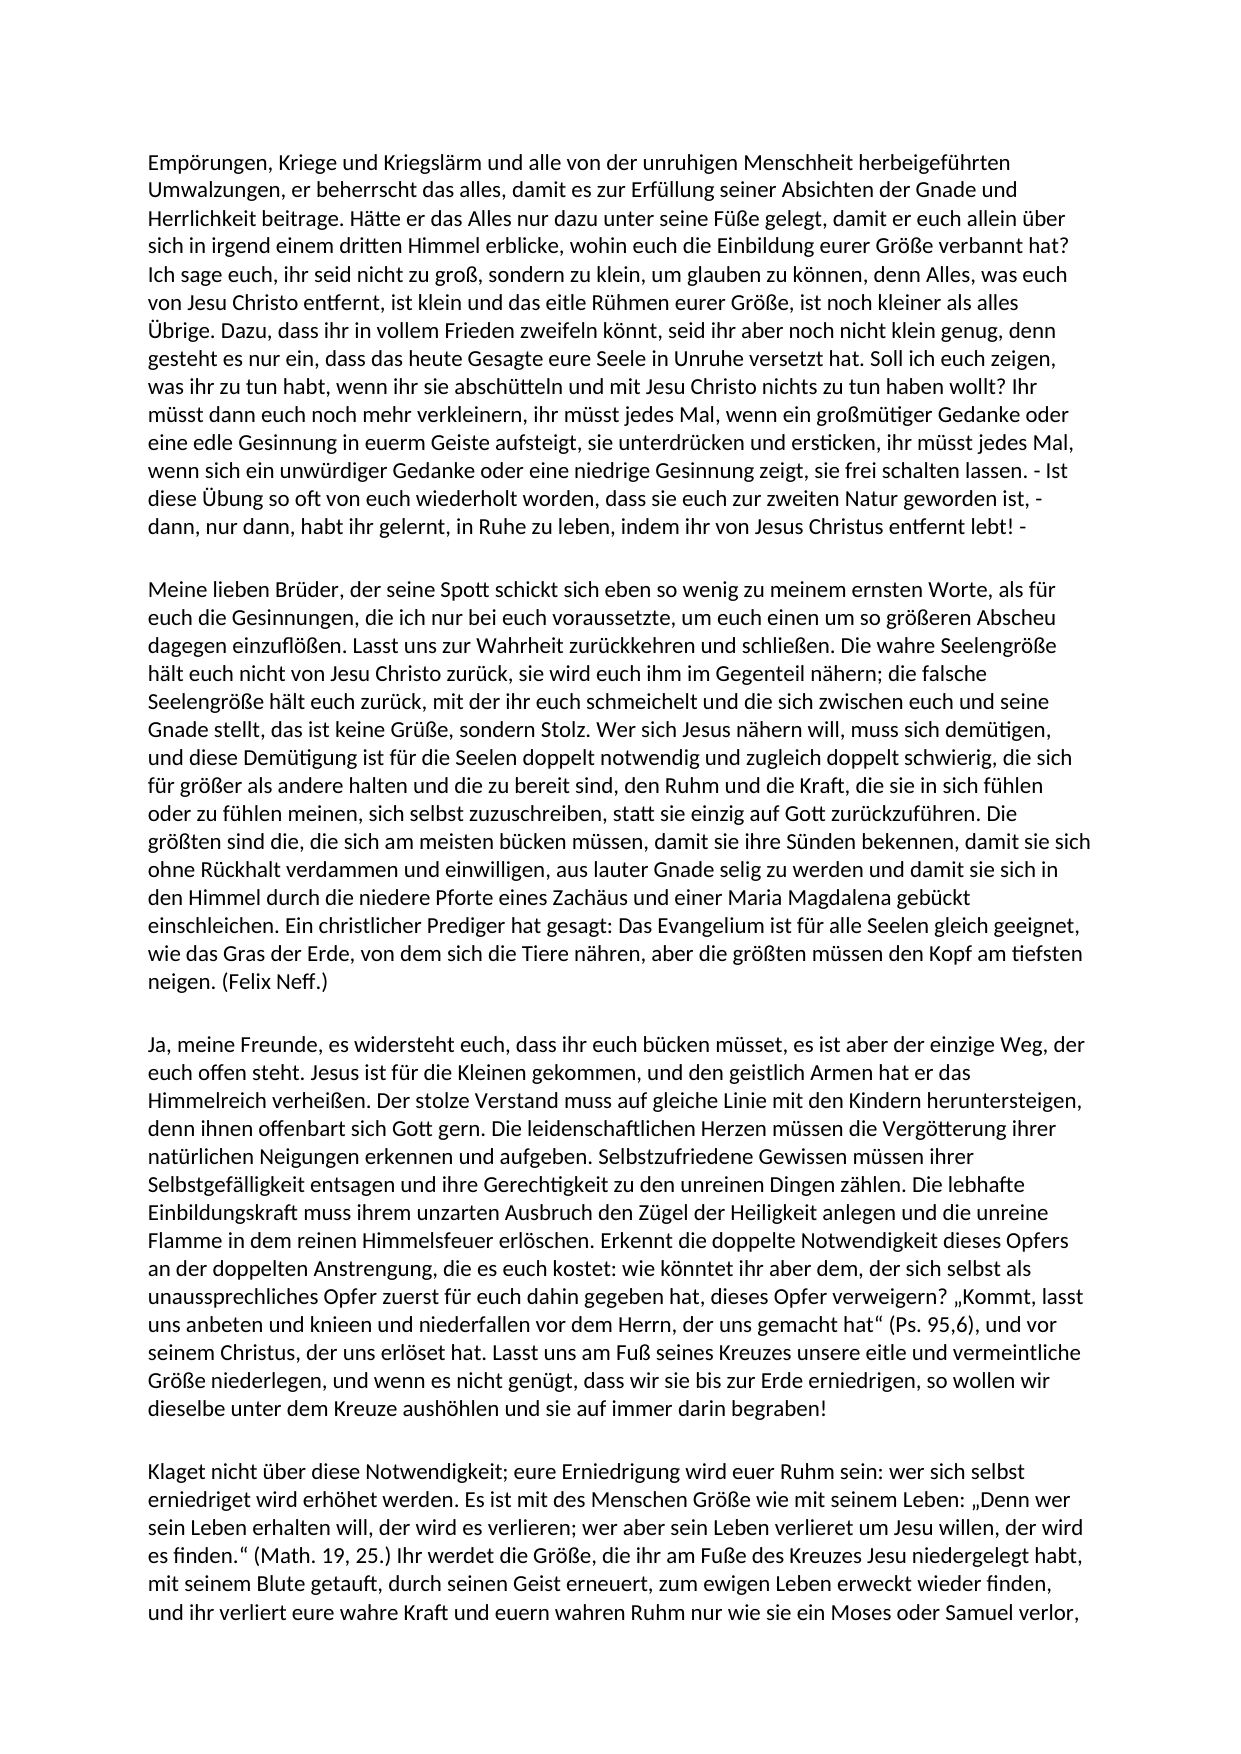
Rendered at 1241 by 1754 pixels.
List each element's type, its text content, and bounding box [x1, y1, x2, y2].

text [148, 148, 1093, 540]
text Ja, meine Freunde, es widersteht euch, dass ihr euch bücken müsset, es ist aber der einzige Weg, der euch offen steht. Jesus ist für die Kleinen gekommen, und den geistlich Armen hat er das Himmelreich verheißen. Der stolze Verstand muss auf gleiche Linie mit den Kindern heruntersteigen, denn ihnen offenbart sich Gott gern. Die leidenschaftlichen Herzen müssen die Vergötterung ihrer natürlichen Neigungen erkennen und aufgeben. Selbstzufriedene Gewissen müssen ihrer Selbstgefälligkeit entsagen und ihre Gerechtigkeit zu den unreinen Dingen zählen. Die lebhafte Einbildungskraft muss ihrem unzarten Ausbruch den Zügel der Heiligkeit anlegen und die unreine Flamme in dem reinen Himmelsfeuer erlöschen. Erkennt die doppelte Notwendigkeit dieses Opfers an der doppelten Anstrengung, die es euch kostet: wie könntet ihr aber dem, der sich selbst als unaussprechliches Opfer zuerst für euch dahin gegeben hat, dieses Opfer verweigern? „Kommt, lasst uns anbeten und knieen und niederfallen vor dem Herrn, der uns gemacht hat“ (Ps. 95,6), und vor seinem Christus, der uns erlöset hat. Lasst uns am Fuß seines Kreuzes unsere eitle und vermeintliche Größe niederlegen, und wenn es nicht genügt, dass wir sie bis zur Erde erniedrigen, so wollen wir dieselbe unter dem Kreuze aushöhlen und sie auf immer darin begraben! [148, 1030, 1093, 1422]
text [148, 1457, 1093, 1626]
text Meine lieben Brüder, der seine Spott schickt sich eben so wenig zu meinem ernsten Worte, als für euch die Gesinnungen, die ich nur bei euch voraussetzte, um euch einen um so größeren Abscheu dagegen einzuflößen. Lasst uns zur Wahrheit zurückkehren und schließen. Die wahre Seelengröße hält euch nicht von Jesu Christo zurück, sie wird euch ihm im Gegenteil nähern; die falsche Seelengröße hält euch zurück, mit der ihr euch schmeichelt und die sich zwischen euch und seine Gnade stellt, das ist keine Grüße, sondern Stolz. Wer sich Jesus nähern will, muss sich demütigen, und diese Demütigung ist für die Seelen doppelt notwendig und zugleich doppelt schwierig, die sich für größer als andere halten und die zu bereit sind, den Ruhm und die Kraft, die sie in sich fühlen oder zu fühlen meinen, sich selbst zuzuschreiben, statt sie einzig auf Gott zurückzuführen. Die größten sind die, die sich am meisten bücken müssen, damit sie ihre Sünden bekennen, damit sie sich ohne Rückhalt verdammen und einwilligen, aus lauter Gnade selig zu werden und damit sie sich in den Himmel durch die niedere Pforte eines Zachäus und einer Maria Magdalena gebückt einschleichen. Ein christlicher Prediger hat gesagt: Das Evangelium ist für alle Seelen gleich geeignet, wie das Gras der Erde, von dem sich die Tiere nähren, aber die größten müssen den Kopf am tiefsten neigen. (Felix Neff.) [148, 575, 1093, 995]
